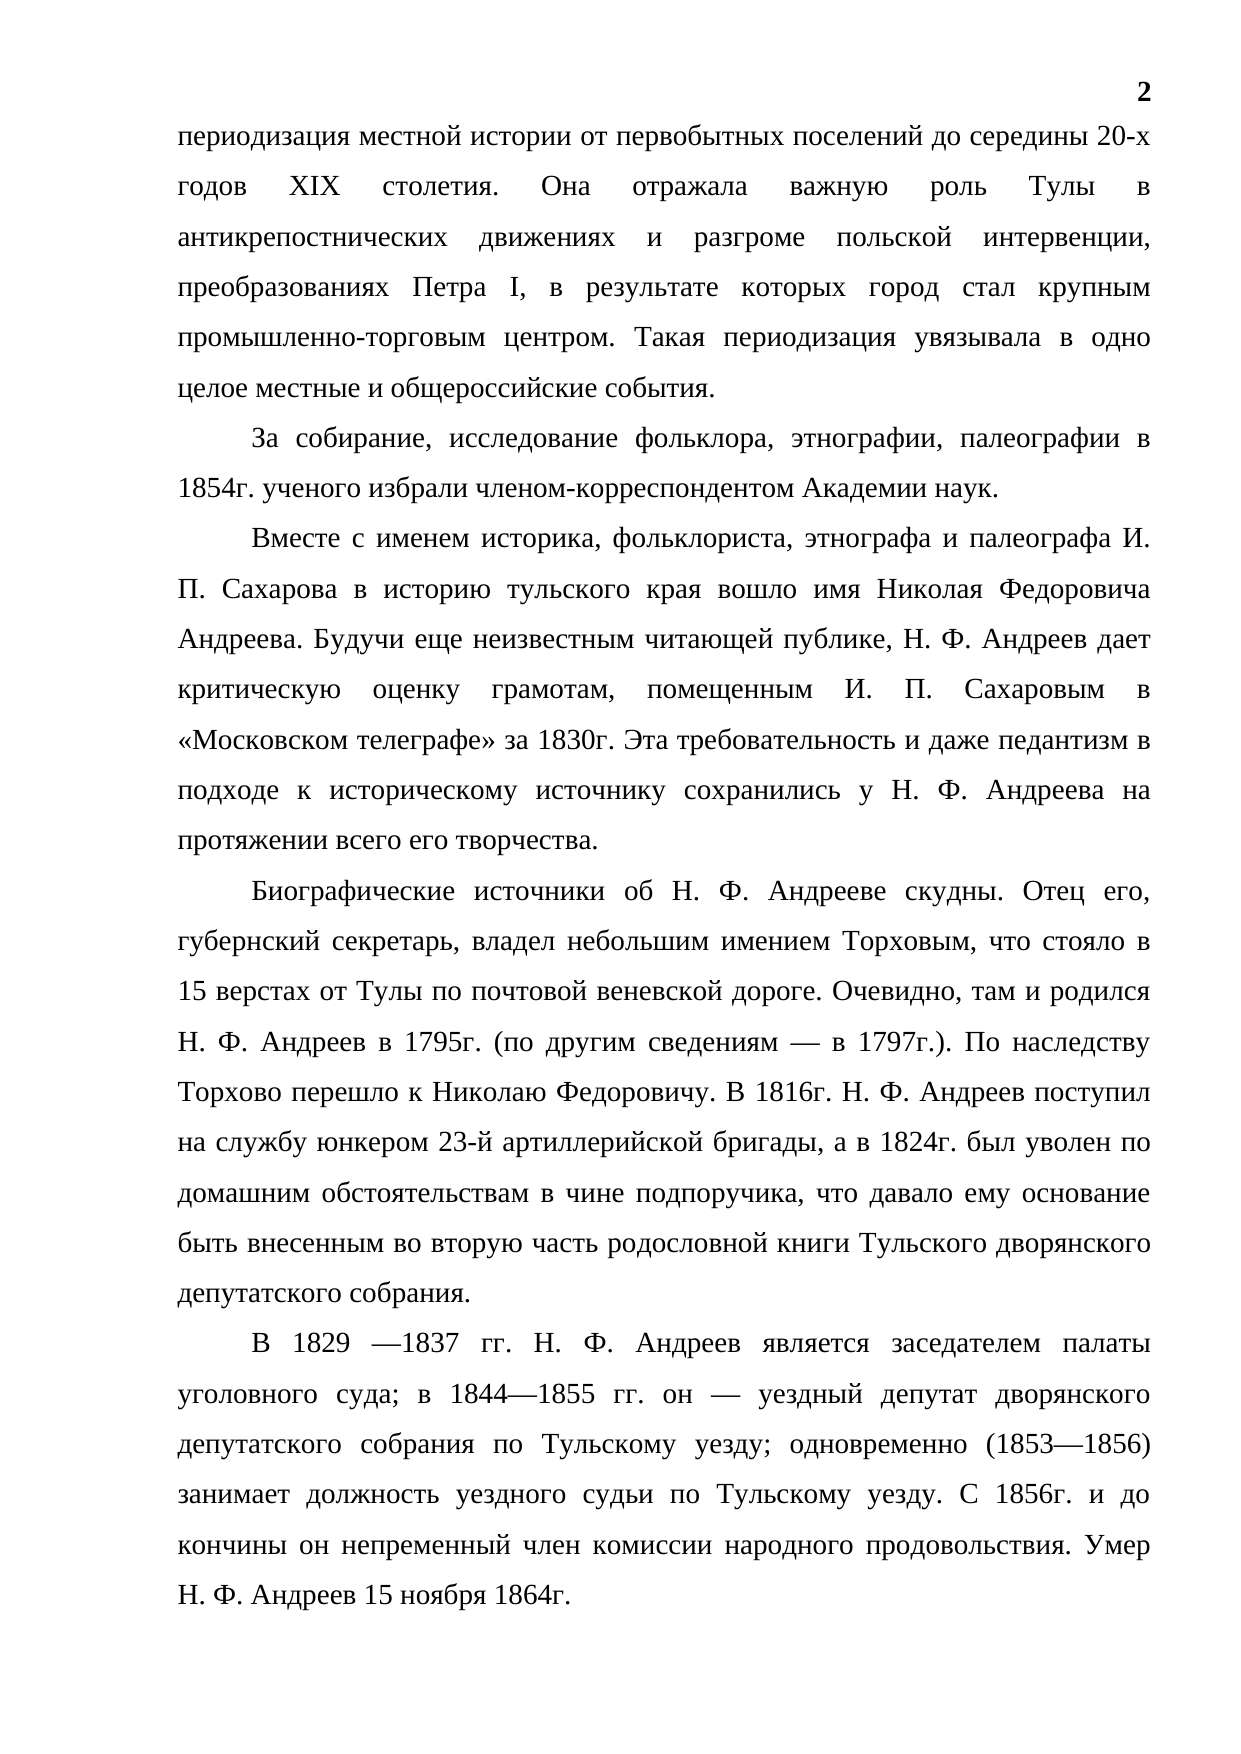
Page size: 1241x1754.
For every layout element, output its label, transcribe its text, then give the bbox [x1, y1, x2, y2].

text Вместе с именем историка, фольклориста, этнографа и палеографа И. П. Сахарова в историю тульского края вошло имя Николая Федоровича Андреева. Будучи еще неизвестным читающей публике, Н. Ф. Андреев дает критическую оценку грамотам, помещенным И. П. Сахаровым в «Московском телеграфе» за 1830г. Эта требовательность и даже педантизм в подходе к историческому источнику сохранились у Н. Ф. Андреева на протяжении всего его творчества. [177, 521, 1152, 856]
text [177, 118, 1152, 403]
text В 1829 —1837 гг. Н. Ф. Андреев является заседателем палаты уголовного суда; в 1844—1855 гг. он — уездный депутат дворянского депутатского собрания по Тульскому уезду; одновременно (1853—1856) занимает должность уездного судьи по Тульскому уезду. С 1856г. и до кончины он непременный член комиссии народного продовольствия. Умер Н. Ф. Андреев 15 ноября 1864г. [177, 1326, 1152, 1611]
text Биографические источники об Н. Ф. Андрееве скудны. Отец его, губернский секретарь, владел небольшим имением Торховым, что стояло в 15 верстах от Тулы по почтовой веневской дороге. Очевидно, там и родился Н. Ф. Андреев в 1795г. (по другим сведениям — в 1797г.). По наследству Торхово перешло к Николаю Федоровичу. В 1816г. Н. Ф. Андреев поступил на службу юнкером 23-й артиллерийской бригады, а в 1824г. был уволен по домашним обстоятельствам в чине подпоручика, что давало ему основание быть внесенным во вторую часть родословной книги Тульского дворянского депутатского собрания. [177, 873, 1152, 1309]
text За собирание, исследование фольклора, этнографии, палеографии в 1854г. ученого избрали членом-корреспондентом Академии наук. [177, 420, 1152, 504]
